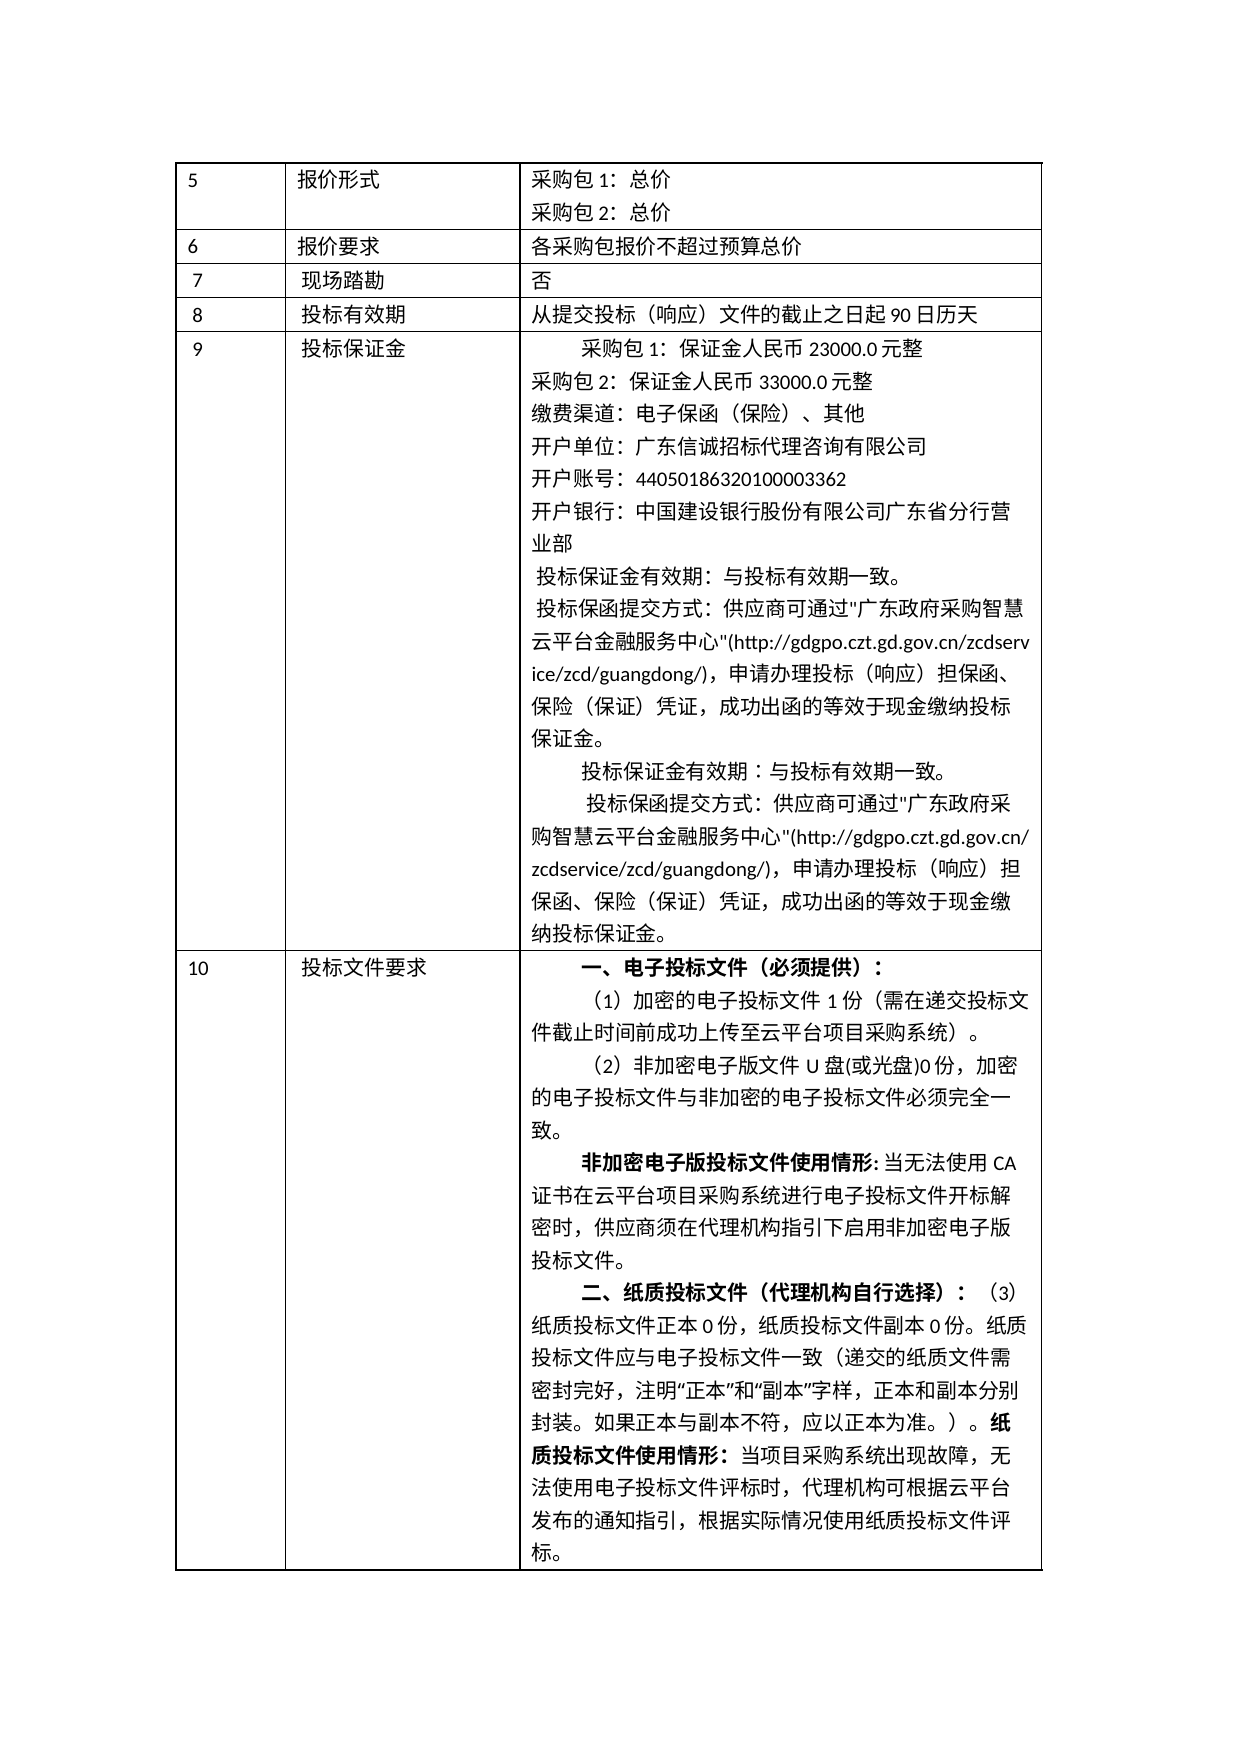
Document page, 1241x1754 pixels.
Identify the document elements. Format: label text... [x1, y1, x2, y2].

table_cell 采购包1：总价 采购包2：总价 [521, 164, 1041, 228]
table_cell 投标保证金 [286, 332, 519, 950]
table_cell 6 [177, 230, 285, 263]
table_cell 否 [521, 264, 1041, 297]
table_cell 报价形式 [286, 164, 519, 228]
table_cell 5 [177, 164, 285, 228]
table_cell 报价要求 [286, 230, 519, 263]
table_cell 10 [177, 951, 285, 1569]
table_cell 9 [177, 332, 285, 950]
table_cell 现场踏勘 [286, 264, 519, 297]
table_cell 从提交投标（响应）文件的截止之日起90日历天 [521, 298, 1041, 331]
table_cell 投标有效期 [286, 298, 519, 331]
table_cell 采购包1：保证金人民币23000.0元整 采购包2：保证金人民币33000.0元整 缴费渠道：电子保函（保险）、其他 开户单位：广东信诚招标代理咨询有限公司 开户账号：44050186320100003362 开户银行：中国建设银行股份有限公司广东省分行营业部 投标保证金有效期：与投标有效期一致。 投标保函提交方式：供应商可通过"广东政府采购智慧云平台金融服务中心"(http://gdgpo.czt.gd.gov.cn/zcdservice/zcd/guangdong/)，申请办理投标（响应）担保函、保险（保证）凭证，成功出函的等效于现金缴纳投标保证金。 投标保证金有效期∶与投标有效期一致。 投标保函提交方式：供应商可通过"广东政府采购智慧云平台金融服务中心"(http://gdgpo.czt.gd.gov.cn/zcdservice/zcd/guangdong/)，申请办理投标（响应）担保函、保险（保证）凭证，成功出函的等效于现金缴纳投标保证金。 [521, 332, 1041, 950]
table_cell 各采购包报价不超过预算总价 [521, 230, 1041, 263]
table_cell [521, 951, 1041, 1569]
table_cell 投标文件要求 [286, 951, 519, 1569]
table_cell 8 [177, 298, 285, 331]
table_cell 7 [177, 264, 285, 297]
